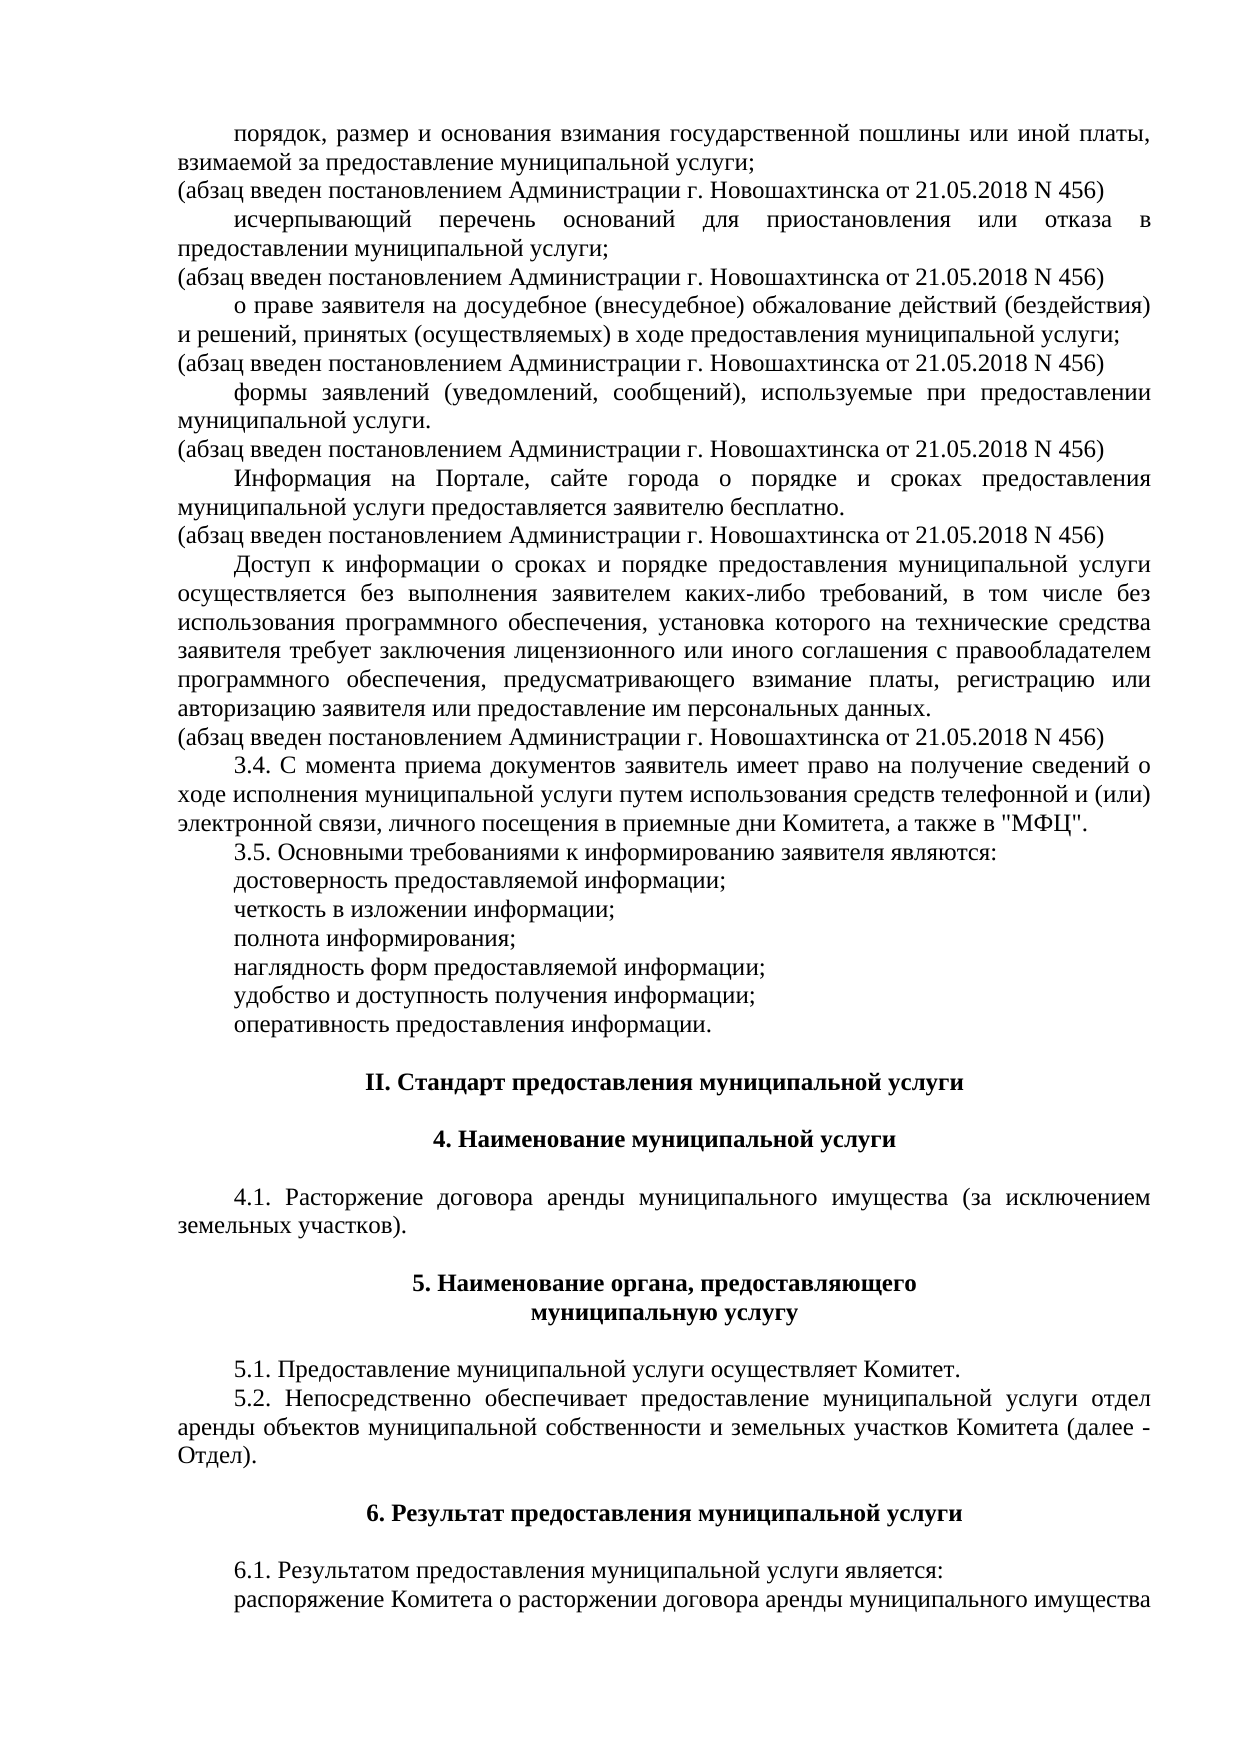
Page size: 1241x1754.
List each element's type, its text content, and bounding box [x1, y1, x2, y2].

text (абзац введен постановлением Администрации г. Новошахтинска от 21.05.2018 N 456) [177, 722, 1152, 751]
text исчерпывающий перечень оснований для приостановления или отказа в предоставлении муниципальной услуги; [177, 204, 1152, 262]
text (абзац введен постановлением Администрации г. Новошахтинска от 21.05.2018 N 456) [177, 521, 1152, 549]
title 5. Наименование органа, предоставляющего [177, 1268, 1152, 1297]
text оперативность предоставления информации. [177, 1009, 1152, 1038]
text достоверность предоставляемой информации; [177, 866, 1152, 894]
text о праве заявителя на досудебное (внесудебное) обжалование действий (бездействия) и решений, принятых (осуществляемых) в ходе предоставления муниципальной услуги; [177, 291, 1152, 348]
text формы заявлений (уведомлений, сообщений), используемые при предоставлении муниципальной услуги. [177, 377, 1152, 434]
text 4.1. Расторжение договора аренды муниципального имущества (за исключением земельных участков). [177, 1182, 1152, 1239]
text (абзац введен постановлением Администрации г. Новошахтинска от 21.05.2018 N 456) [177, 348, 1152, 377]
text 5.2. Непосредственно обеспечивает предоставление муниципальной услуги отдел аренды объектов муниципальной собственности и земельных участков Комитета (далее - Отдел). [177, 1383, 1152, 1469]
text четкость в изложении информации; [177, 894, 1152, 923]
title II. Стандарт предоставления муниципальной услуги [177, 1067, 1152, 1096]
text (абзац введен постановлением Администрации г. Новошахтинска от 21.05.2018 N 456) [177, 434, 1152, 463]
text (абзац введен постановлением Администрации г. Новошахтинска от 21.05.2018 N 456) [177, 262, 1152, 291]
title муниципальную услугу [177, 1297, 1152, 1326]
text 3.5. Основными требованиями к информированию заявителя являются: [177, 837, 1152, 866]
title 4. Наименование муниципальной услуги [177, 1124, 1152, 1153]
title 6. Результат предоставления муниципальной услуги [177, 1498, 1152, 1527]
text 3.4. С момента приема документов заявитель имеет право на получение сведений о ходе исполнения муниципальной услуги путем использования средств телефонной и (или) электронной связи, личного посещения в приемные дни Комитета, а также в "МФЦ". [177, 751, 1152, 837]
text 5.1. Предоставление муниципальной услуги осуществляет Комитет. [177, 1354, 1152, 1383]
text наглядность форм предоставляемой информации; [177, 952, 1152, 981]
text Доступ к информации о сроках и порядке предоставления муниципальной услуги осуществляется без выполнения заявителем каких-либо требований, в том числе без использования программного обеспечения, установка которого на технические средства заявителя требует заключения лицензионного или иного соглашения с правообладателем программного обеспечения, предусматривающего взимание платы, регистрацию или авторизацию заявителя или предоставление им персональных данных. [177, 549, 1152, 722]
text порядок, размер и основания взимания государственной пошлины или иной платы, взимаемой за предоставление муниципальной услуги; [177, 118, 1152, 176]
text Информация на Портале, сайте города о порядке и сроках предоставления муниципальной услуги предоставляется заявителю бесплатно. [177, 463, 1152, 521]
text полнота информирования; [177, 923, 1152, 952]
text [177, 1584, 1152, 1613]
text 6.1. Результатом предоставления муниципальной услуги является: [177, 1556, 1152, 1584]
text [177, 176, 1152, 204]
text удобство и доступность получения информации; [177, 981, 1152, 1009]
